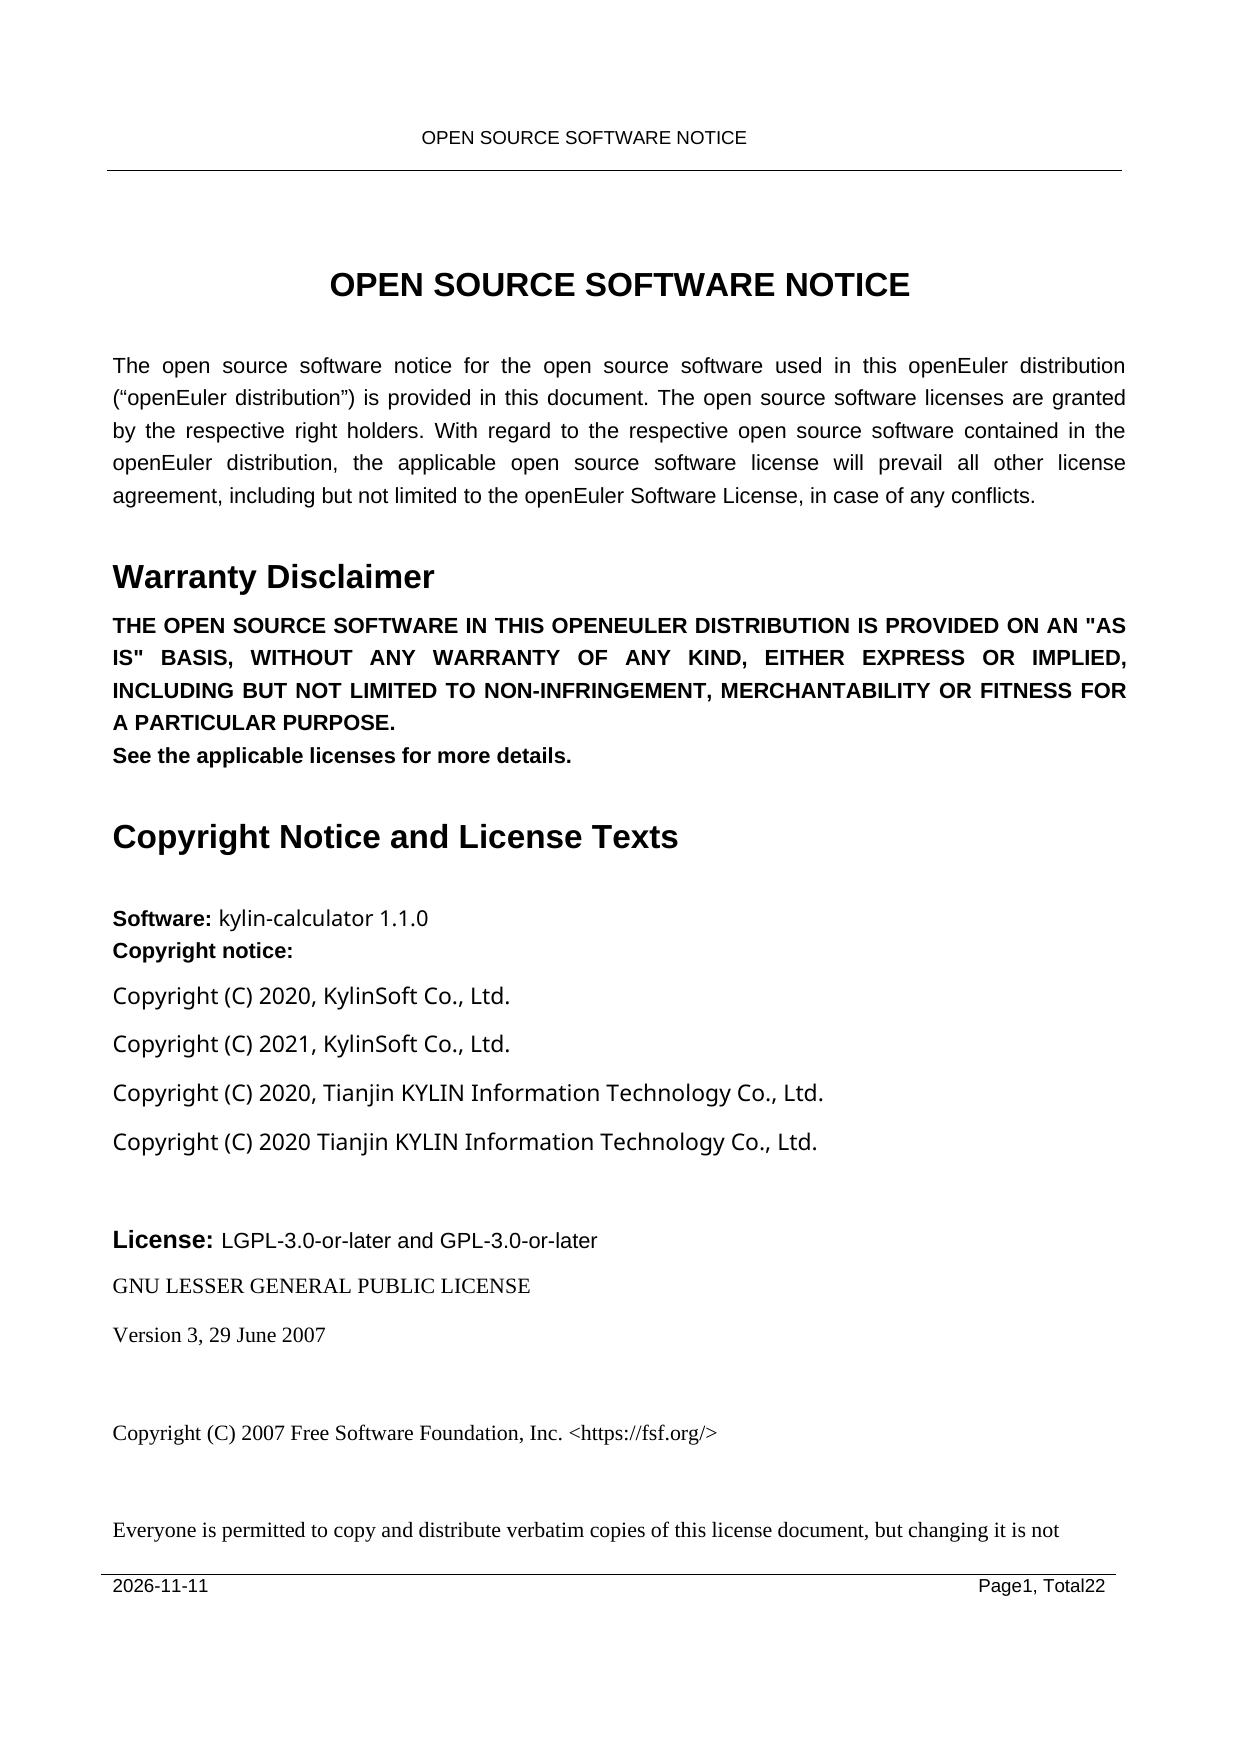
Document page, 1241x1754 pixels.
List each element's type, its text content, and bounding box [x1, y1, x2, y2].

text Software: kylin-calculator 1.1.0 [112, 901, 1128, 934]
text OPEN SOURCE SOFTWARE NOTICE [112, 251, 1128, 316]
text The open source software notice for the open source software used in this openEuler distribution (“openEuler distribution”) is provided in this document. The open source software licenses are granted by the respective right holders. With regard to the respective open source software contained in the openEuler distribution, the applicable open source software license will prevail all other license agreement, including but not limited to the openEuler Software License, in case of any conflicts. [112, 349, 1128, 511]
text Copyright notice: [112, 934, 1128, 966]
text Warranty Disclaimer [112, 544, 1128, 609]
text THE OPEN SOURCE SOFTWARE IN THIS OPENEULER DISTRIBUTION IS PROVIDED ON AN "AS IS" BASIS, WITHOUT ANY WARRANTY OF ANY KIND, EITHER EXPRESS OR IMPLIED, INCLUDING BUT NOT LIMITED TO NON-INFRINGEMENT, MERCHANTABILITY OR FITNESS FOR A PARTICULAR PURPOSE. See the applicable licenses for more details. [112, 609, 1128, 771]
text Copyright Notice and License Texts [112, 804, 1128, 869]
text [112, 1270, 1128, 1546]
text License: LGPL-3.0-or-later and GPL-3.0-or-later [112, 1223, 1128, 1255]
text Copyright (C) 2020, KylinSoft Co., Ltd. Copyright (C) 2021, KylinSoft Co., Ltd. Copyright (C) 2020, Tianjin KYLIN Information Technology Co., Ltd. Copyright (C) 2020 Tianjin KYLIN Information Technology Co., Ltd. [112, 979, 1128, 1207]
